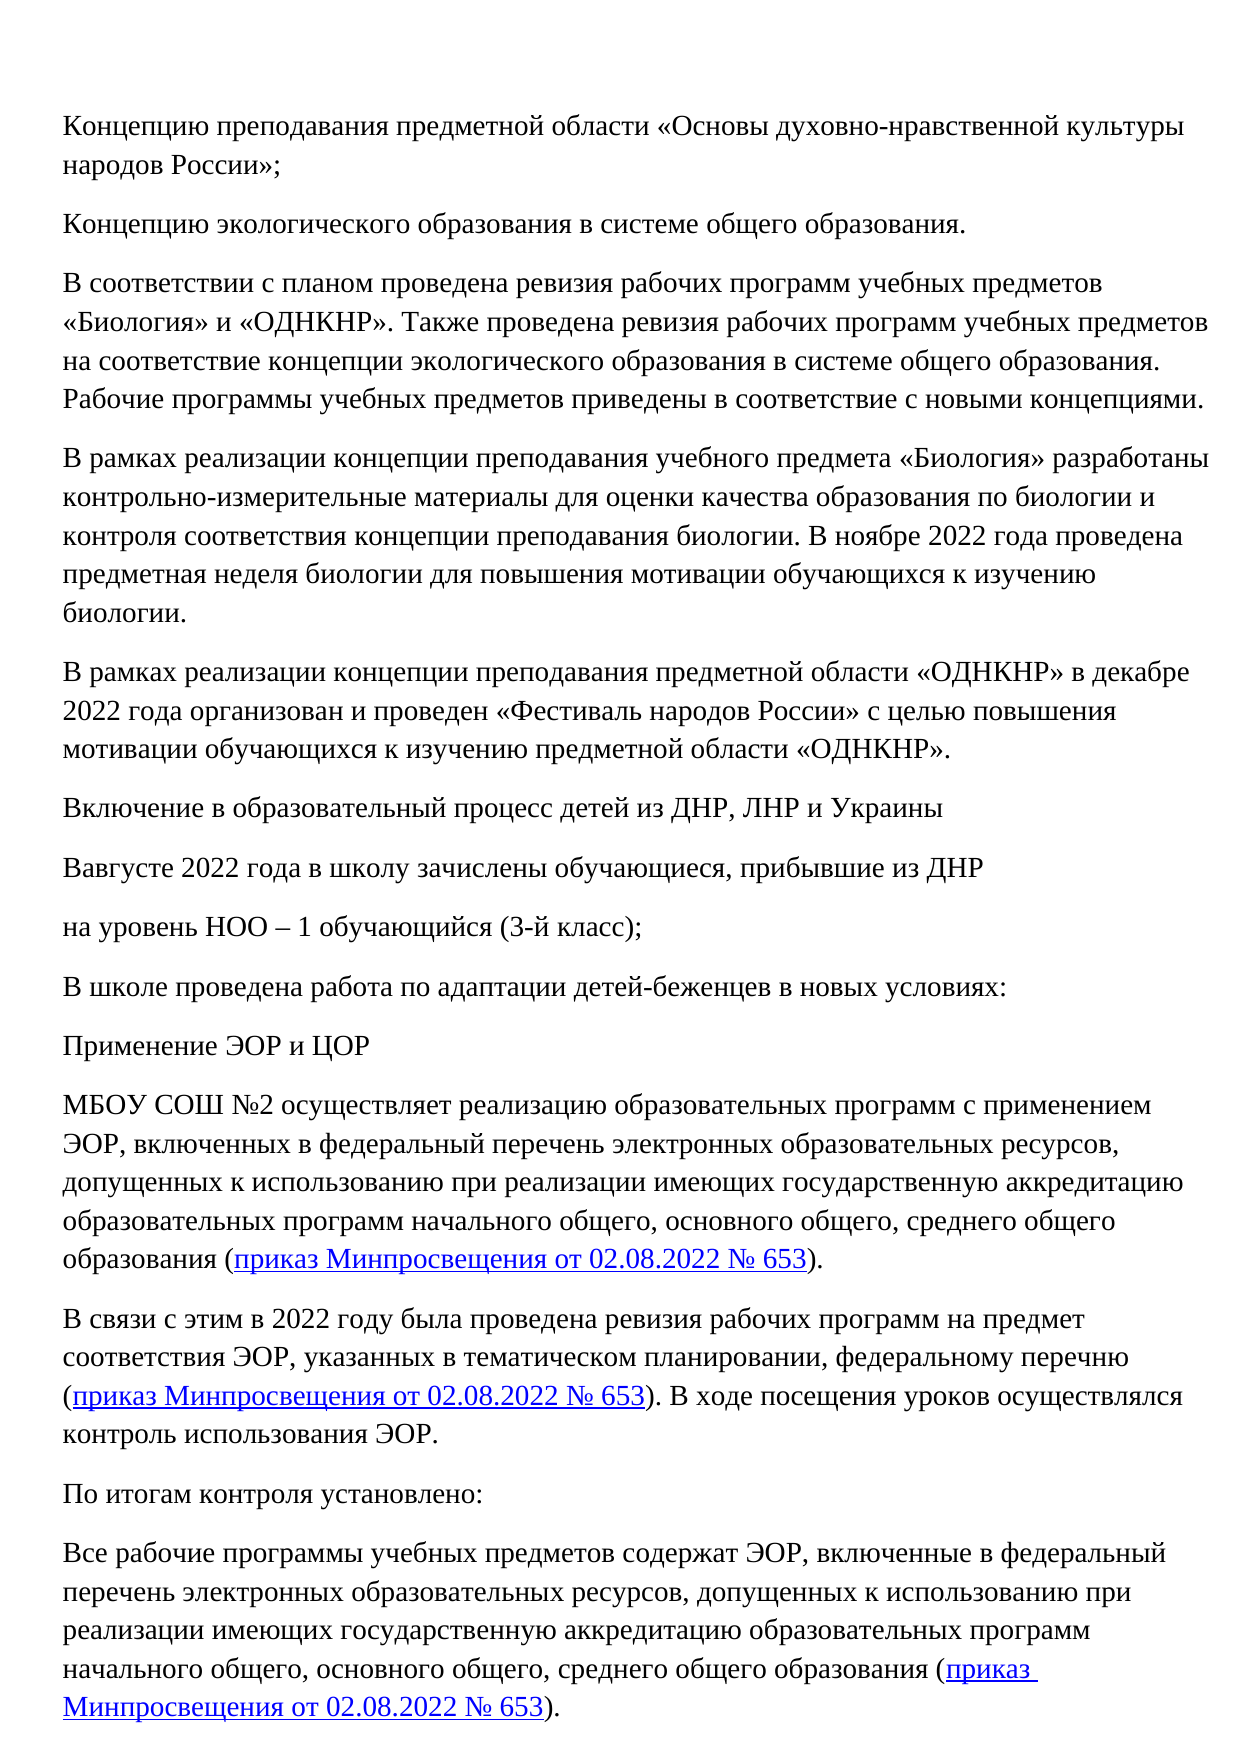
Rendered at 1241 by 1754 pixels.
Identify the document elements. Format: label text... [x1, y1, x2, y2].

text В рамках реализации концепции преподавания предметной области «ОДНКНР» в декабре 2022 года организован и проведен «Фестиваль народов России» с целью повышения мотивации обучающихся к изучению предметной области «ОДНКНР». [62, 654, 1210, 765]
text Включение в образовательный процесс детей из ДНР, ЛНР и Украины [62, 791, 1210, 824]
text Применение ЭОР и ЦОР [62, 1028, 1210, 1062]
text В связи с этим в 2022 году была проведена ревизия рабочих программ на предмет соответствия ЭОР, указанных в тематическом планировании, федеральному перечню (приказ Минпросвещения от 02.08.2022 № 653). В ходе посещения уроков осуществлялся контроль использования ЭОР. [62, 1301, 1210, 1450]
text В соответствии с планом проведена ревизия рабочих программ учебных предметов «Биология» и «ОДНКНР». Также проведена ревизия рабочих программ учебных предметов на соответствие концепции экологического образования в системе общего образования. Рабочие программы учебных предметов приведены в соответствие с новыми концепциями. [62, 266, 1210, 415]
text Концепцию преподавания предметной области «Основы духовно-нравственной культуры народов России»; [62, 108, 1210, 180]
text Вавгусте 2022 года в школу зачислены обучающиеся, прибывшие из ДНР [62, 850, 1210, 883]
text В рамках реализации концепции преподавания учебного предмета «Биология» разработаны контрольно-измерительные материалы для оценки качества образования по биологии и контроля соответствия концепции преподавания биологии. В ноябре 2022 года проведена предметная неделя биологии для повышения мотивации обучающихся к изучению биологии. [62, 441, 1210, 628]
text МБОУ СОШ №2 осуществляет реализацию образовательных программ с применением ЭОР, включенных в федеральный перечень электронных образовательных ресурсов, допущенных к использованию при реализации имеющих государственную аккредитацию образовательных программ начального общего, основного общего, среднего общего образования (приказ Минпросвещения от 02.08.2022 № 653). [62, 1087, 1210, 1275]
text Все рабочие программы учебных предметов содержат ЭОР, включенные в федеральный перечень электронных образовательных ресурсов, допущенных к использованию при реализации имеющих государственную аккредитацию образовательных программ начального общего, основного общего, среднего общего образования (приказ Минпросвещения от 02.08.2022 № 653). [62, 1535, 1210, 1723]
text Концепцию экологического образования в системе общего образования. [62, 206, 1210, 240]
text По итогам контроля установлено: [62, 1476, 1210, 1509]
text на уровень НОО – 1 обучающийся (3-й класс); [62, 909, 1210, 943]
text В школе проведена работа по адаптации детей-беженцев в новых условиях: [62, 969, 1210, 1002]
